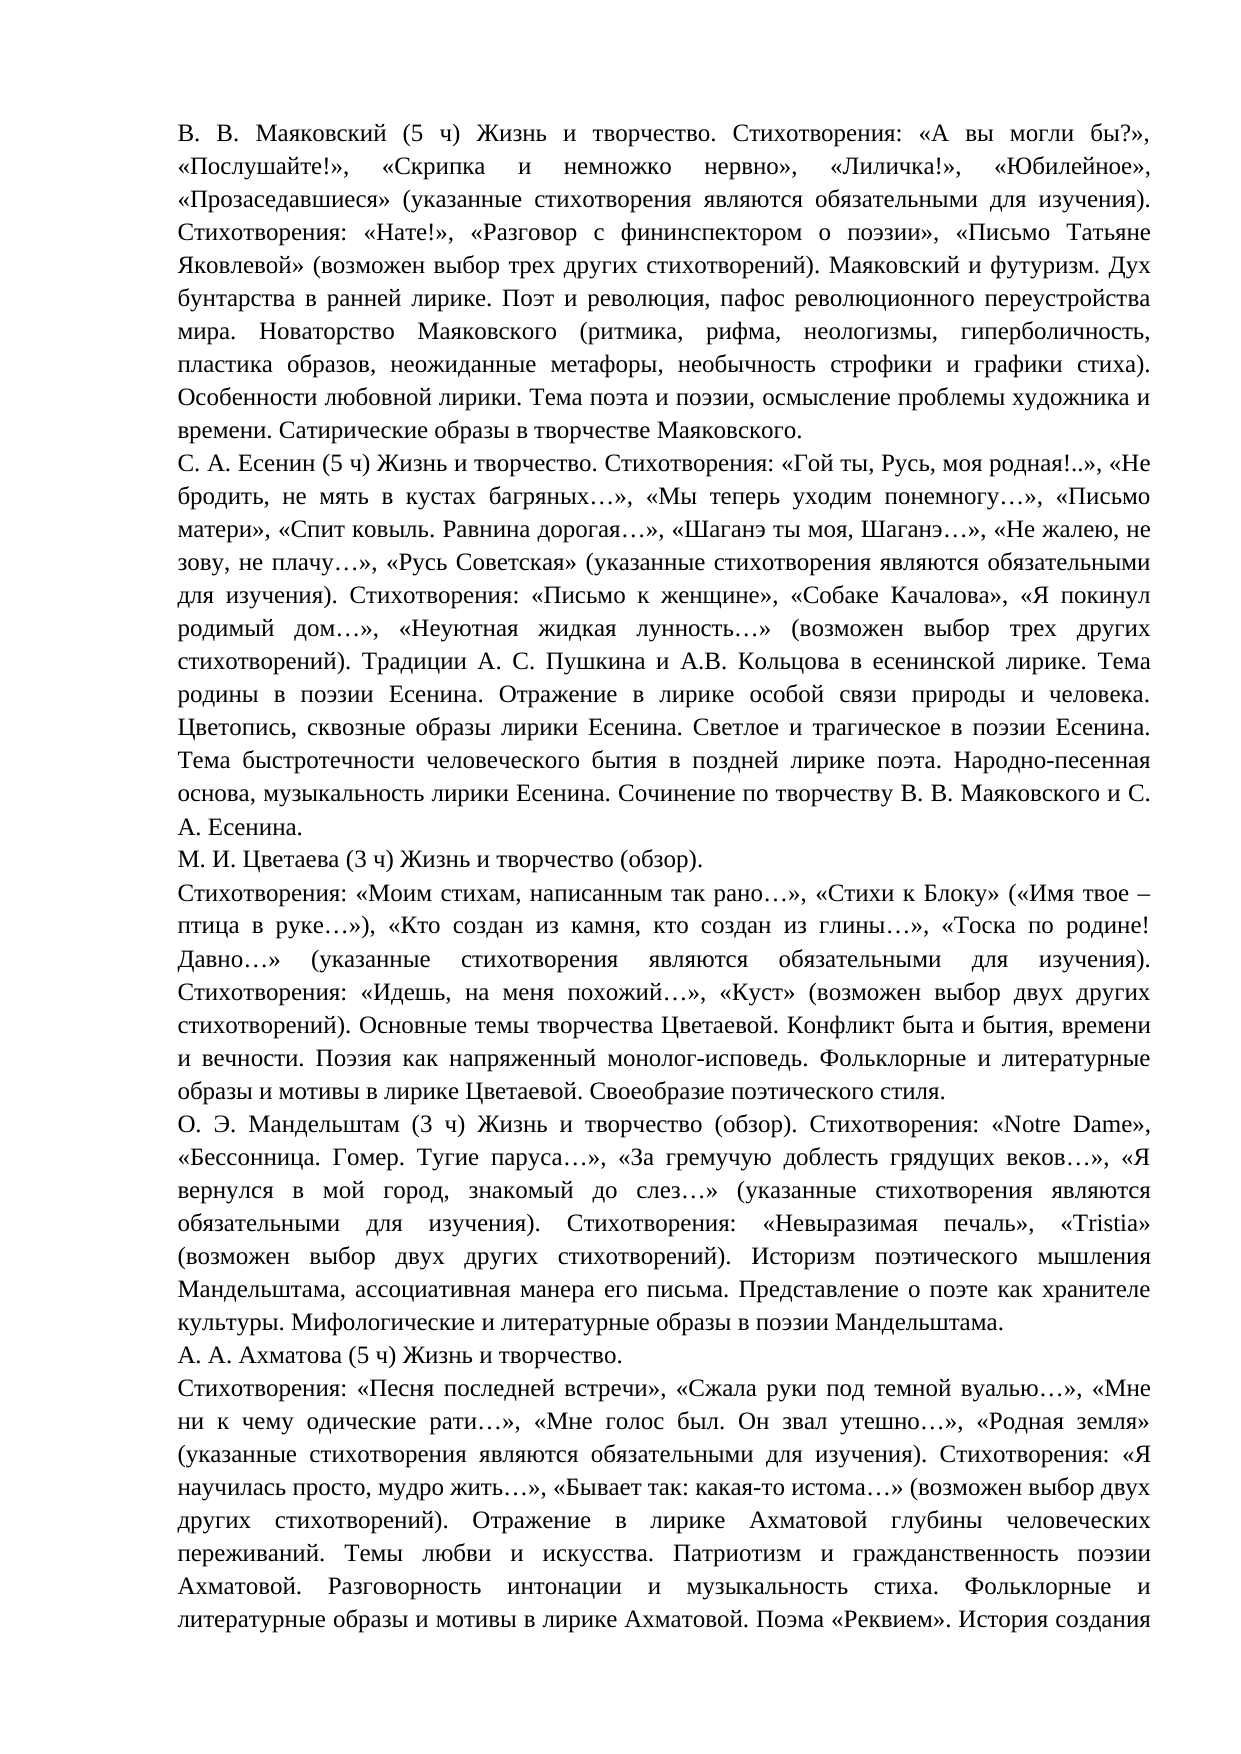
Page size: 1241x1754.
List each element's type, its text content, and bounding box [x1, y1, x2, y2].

text О. Э. Мандельштам (3 ч) Жизнь и творчество (обзор). Стихотворения: «Notre Dame», «Бессонница. Гомер. Тугие паруса…», «За гремучую доблесть грядущих веков…», «Я вернулся в мой город, знакомый до слез…» (указанные стихотворения являются обязательными для изучения). Стихотворения: «Невыразимая печаль», «Tristia» (возможен выбор двух других стихотворений). Историзм поэтического мышления Мандельштама, ассоциативная манера его письма. Представление о поэте как хранителе культуры. Мифологические и литературные образы в поэзии Мандельштама. [177, 1109, 1152, 1336]
text Стихотворения: «Моим стихам, написанным так рано…», «Стихи к Блоку» («Имя твое – птица в руке…»), «Кто создан из камня, кто создан из глины…», «Тоска по родине! Давно…» (указанные стихотворения являются обязательными для изучения). Стихотворения: «Идешь, на меня похожий…», «Куст» (возможен выбор двух других стихотворений). Основные темы творчества Цветаевой. Конфликт быта и бытия, времени и вечности. Поэзия как напряженный монолог-исповедь. Фольклорные и литературные образы и мотивы в лирике Цветаевой. Своеобразие поэтического стиля. [177, 878, 1152, 1104]
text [177, 1373, 1152, 1633]
text М. И. Цветаева (3 ч) Жизнь и творчество (обзор). [177, 844, 1152, 873]
text А. А. Ахматова (5 ч) Жизнь и творчество. [177, 1340, 1152, 1369]
text В. В. Маяковский (5 ч) Жизнь и творчество. Стихотворения: «А вы могли бы?», «Послушайте!», «Скрипка и немножко нервно», «Лиличка!», «Юбилейное», «Прозаседавшиеся» (указанные стихотворения являются обязательными для изучения). Стихотворения: «Нате!», «Разговор с фининспектором о поэзии», «Письмо Татьяне Яковлевой» (возможен выбор трех других стихотворений). Маяковский и футуризм. Дух бунтарства в ранней лирике. Поэт и революция, пафос революционного переустройства мира. Новаторство Маяковского (ритмика, рифма, неологизмы, гиперболичность, пластика образов, неожиданные метафоры, необычность строфики и графики стиха). Особенности любовной лирики. Тема поэта и поэзии, осмысление проблемы художника и времени. Сатирические образы в творчестве Маяковского. [177, 118, 1152, 444]
text С. А. Есенин (5 ч) Жизнь и творчество. Стихотворения: «Гой ты, Русь, моя родная!..», «Не бродить, не мять в кустах багряных…», «Мы теперь уходим понемногу…», «Письмо матери», «Спит ковыль. Равнина дорогая…», «Шаганэ ты моя, Шаганэ…», «Не жалею, не зову, не плачу…», «Русь Советская» (указанные стихотворения являются обязательными для изучения). Стихотворения: «Письмо к женщине», «Собаке Качалова», «Я покинул родимый дом…», «Неуютная жидкая лунность…» (возможен выбор трех других стихотворений). Традиции А. С. Пушкина и А.В. Кольцова в есенинской лирике. Тема родины в поэзии Есенина. Отражение в лирике особой связи природы и человека. Цветопись, сквозные образы лирики Есенина. Светлое и трагическое в поэзии Есенина. Тема быстротечности человеческого бытия в поздней лирике поэта. Народно-песенная основа, музыкальность лирики Есенина. Сочинение по творчеству В. В. Маяковского и С. А. Есенина. [177, 448, 1152, 840]
